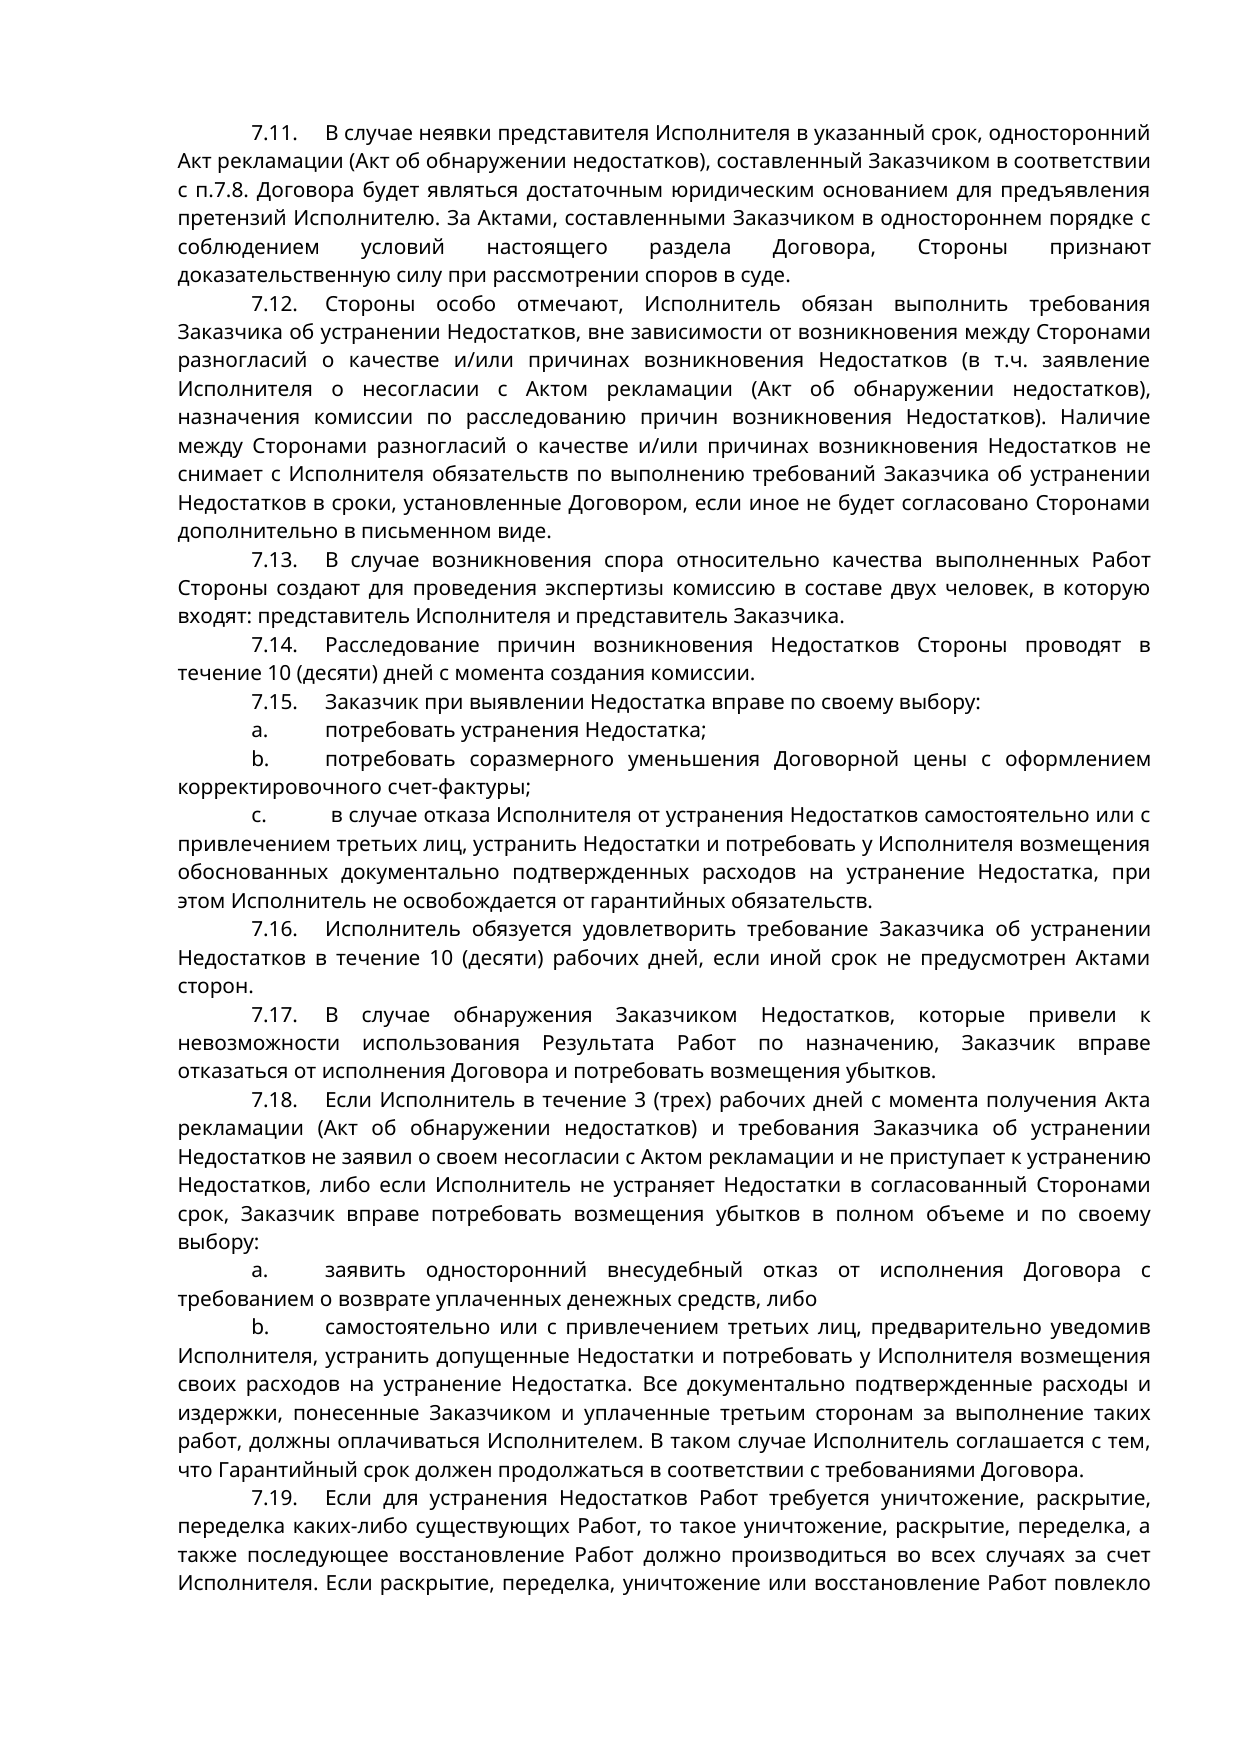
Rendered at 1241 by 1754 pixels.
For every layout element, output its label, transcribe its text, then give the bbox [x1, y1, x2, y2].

list потребовать соразмерного уменьшения Договорной цены с оформлением корректировочного счет-фактуры; [177, 744, 1152, 801]
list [177, 1483, 1152, 1597]
list потребовать устранения Недостатка; [177, 715, 1152, 744]
list В случае неявки представителя Исполнителя в указанный срок, односторонний Акт рекламации (Акт об обнаружении недостатков), составленный Заказчиком в соответствии с п.7.8. Договора будет являться достаточным юридическим основанием для предъявления претензий Исполнителю. За Актами, составленными Заказчиком в одностороннем порядке с соблюдением условий настоящего раздела Договора, Стороны признают доказательственную силу при рассмотрении споров в суде. [177, 118, 1152, 289]
list В случае обнаружения Заказчиком Недостатков, которые привели к невозможности использования Результата Работ по назначению, Заказчик вправе отказаться от исполнения Договора и потребовать возмещения убытков. [177, 1000, 1152, 1085]
list в случае отказа Исполнителя от устранения Недостатков самостоятельно или с привлечением третьих лиц, устранить Недостатки и потребовать у Исполнителя возмещения обоснованных документально подтвержденных расходов на устранение Недостатка, при этом Исполнитель не освобождается от гарантийных обязательств. [177, 801, 1152, 914]
list самостоятельно или с привлечением третьих лиц, предварительно уведомив Исполнителя, устранить допущенные Недостатки и потребовать у Исполнителя возмещения своих расходов на устранение Недостатка. Все документально подтвержденные расходы и издержки, понесенные Заказчиком и уплаченные третьим сторонам за выполнение таких работ, должны оплачиваться Исполнителем. В таком случае Исполнитель соглашается с тем, что Гарантийный срок должен продолжаться в соответствии с требованиями Договора. [177, 1312, 1152, 1483]
list Заказчик при выявлении Недостатка вправе по своему выбору: [177, 687, 1152, 715]
list Исполнитель обязуется удовлетворить требование Заказчика об устранении Недостатков в течение 10 (десяти) рабочих дней, если иной срок не предусмотрен Актами сторон. [177, 914, 1152, 1000]
list Если Исполнитель в течение 3 (трех) рабочих дней с момента получения Акта рекламации (Акт об обнаружении недостатков) и требования Заказчика об устранении Недостатков не заявил о своем несогласии с Актом рекламации и не приступает к устранению Недостатков, либо если Исполнитель не устраняет Недостатки в согласованный Сторонами срок, Заказчик вправе потребовать возмещения убытков в полном объеме и по своему выбору: [177, 1085, 1152, 1256]
list заявить односторонний внесудебный отказ от исполнения Договора с требованием о возврате уплаченных денежных средств, либо [177, 1256, 1152, 1312]
list В случае возникновения спора относительно качества выполненных Работ Стороны создают для проведения экспертизы комиссию в составе двух человек, в которую входят: представитель Исполнителя и представитель Заказчика. [177, 545, 1152, 630]
list Расследование причин возникновения Недостатков Стороны проводят в течение 10 (десяти) дней с момента создания комиссии. [177, 630, 1152, 687]
list Стороны особо отмечают, Исполнитель обязан выполнить требования Заказчика об устранении Недостатков, вне зависимости от возникновения между Сторонами разногласий о качестве и/или причинах возникновения Недостатков (в т.ч. заявление Исполнителя о несогласии с Актом рекламации (Акт об обнаружении недостатков), назначения комиссии по расследованию причин возникновения Недостатков). Наличие между Сторонами разногласий о качестве и/или причинах возникновения Недостатков не снимает с Исполнителя обязательств по выполнению требований Заказчика об устранении Недостатков в сроки, установленные Договором, если иное не будет согласовано Сторонами дополнительно в письменном виде. [177, 289, 1152, 545]
